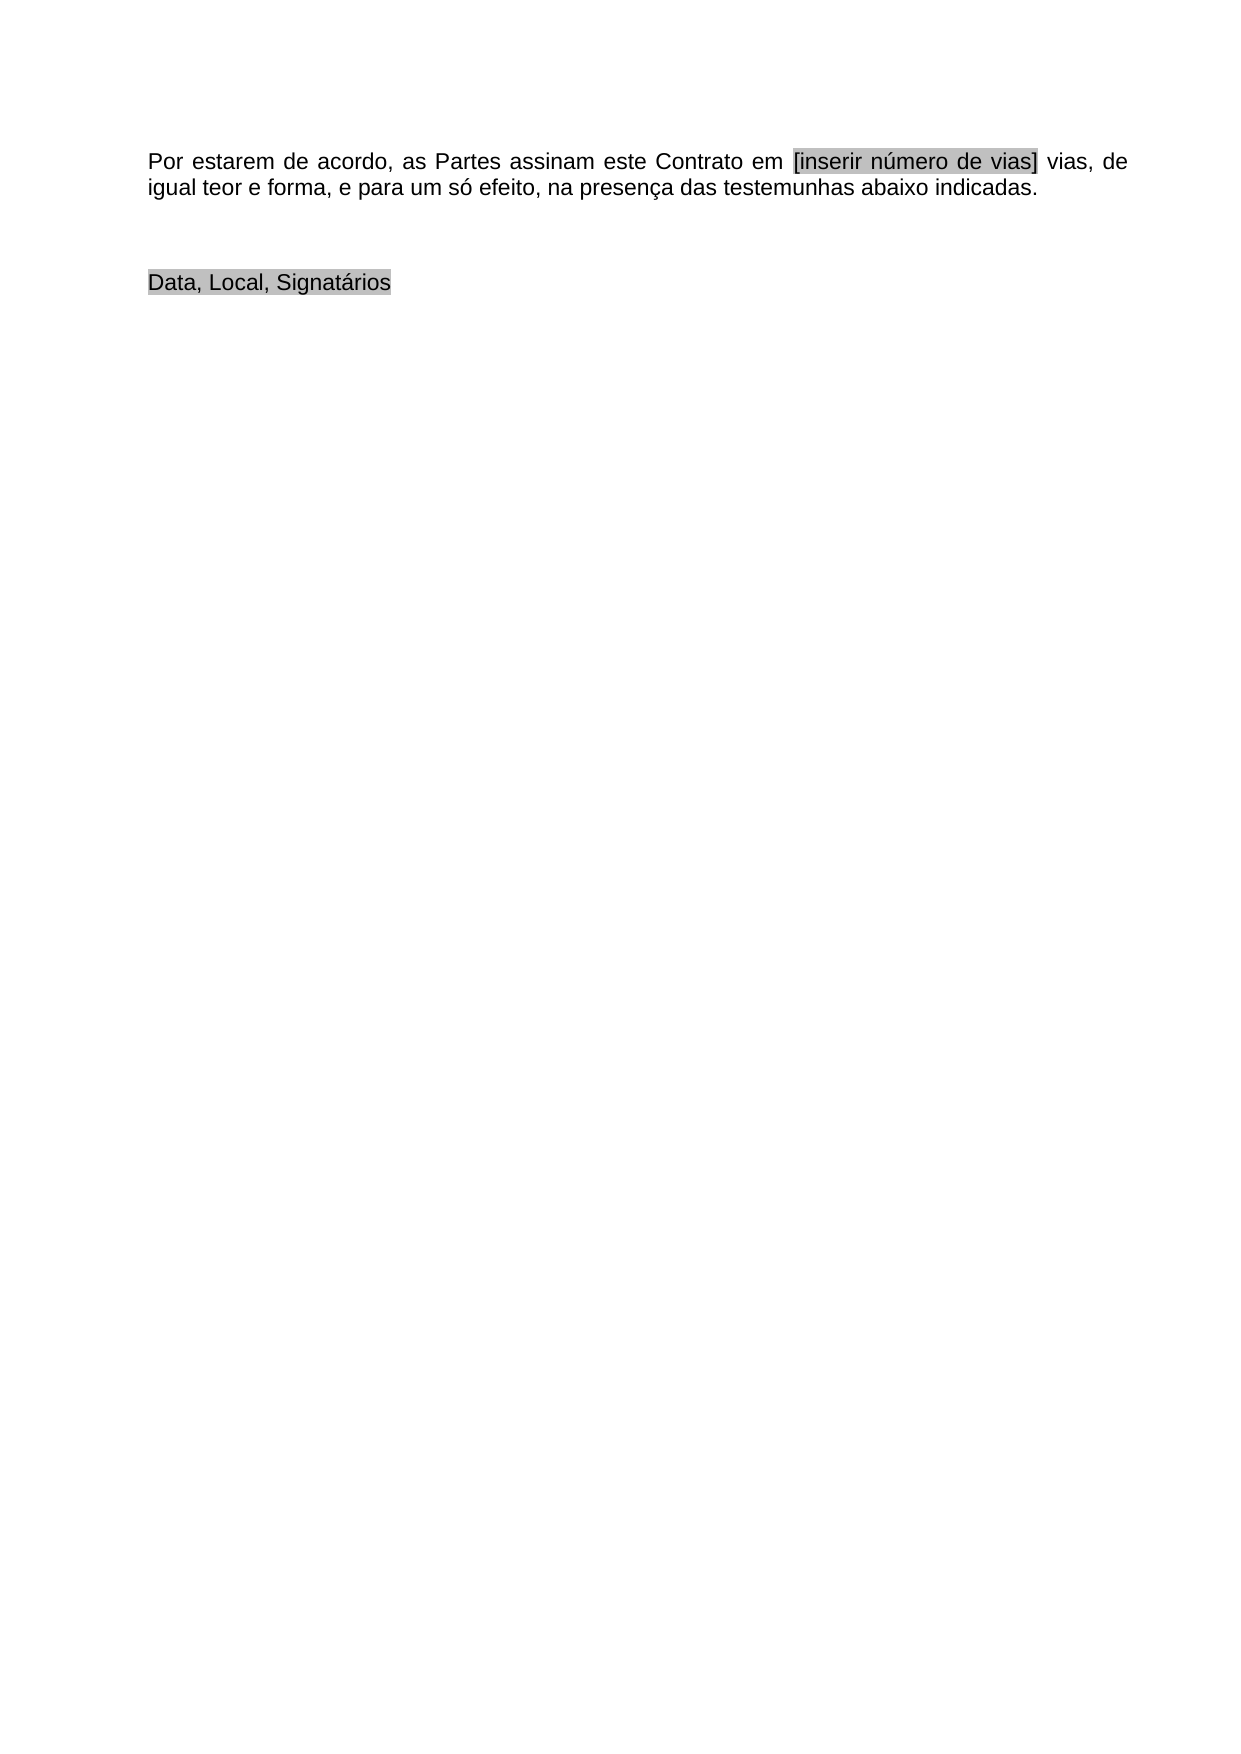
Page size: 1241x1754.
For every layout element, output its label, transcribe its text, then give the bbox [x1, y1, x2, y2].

text Data, Local, Signatários [148, 268, 1128, 295]
text Por estarem de acordo, as Partes assinam este Contrato em [inserir número de vias] vias, de igual teor e forma, e para um só efeito, na presença das testemunhas abaixo indicadas. [148, 148, 1128, 200]
